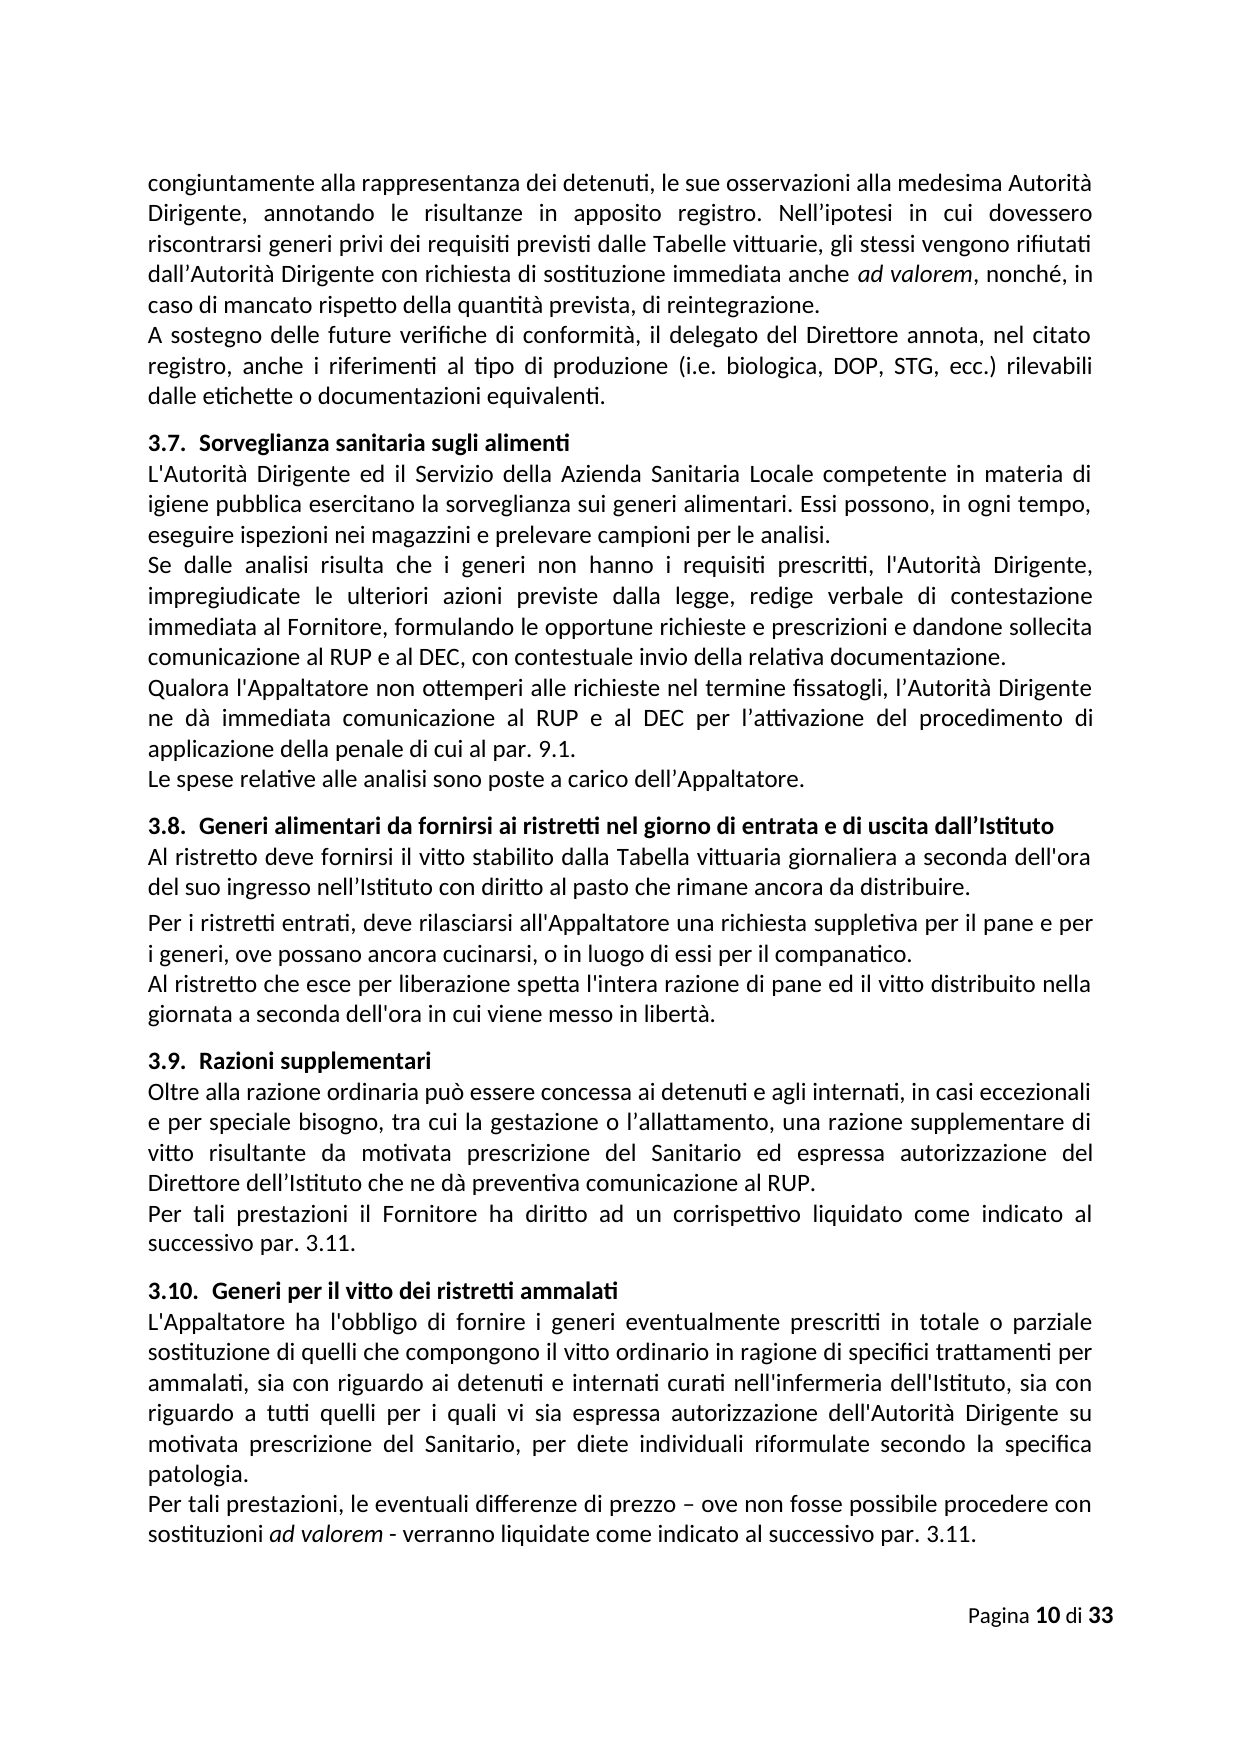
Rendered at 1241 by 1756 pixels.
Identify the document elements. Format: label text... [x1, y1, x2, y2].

text Qualora l'Appaltatore non ottemperi alle richieste nel termine fissatogli, l’Autorità Dirigente ne dà immediata comunicazione al RUP e al DEC per l’attivazione del procedimento di applicazione della penale di cui al par. 9.1. [148, 672, 1093, 763]
list Generi per il vitto dei ristretti ammalati [148, 1275, 1113, 1306]
text Le spese relative alle analisi sono poste a carico dell’Appaltatore. [148, 763, 1113, 794]
text Al ristretto che esce per liberazione spetta l'intera razione di pane ed il vitto distribuito nella giornata a seconda dell'ora in cui viene messo in libertà. [148, 968, 1093, 1028]
list Generi alimentari da fornirsi ai ristretti nel giorno di entrata e di uscita dall’Istituto [148, 810, 1113, 841]
text Per i ristretti entrati, deve rilasciarsi all'Appaltatore una richiesta suppletiva per il pane e per i generi, ove possano ancora cucinarsi, o in luogo di essi per il companatico. [148, 907, 1093, 968]
list Razioni supplementari [148, 1045, 1113, 1076]
list Sorveglianza sanitaria sugli alimenti [148, 427, 1113, 458]
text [148, 167, 1093, 319]
text Per tali prestazioni il Fornitore ha diritto ad un corrispettivo liquidato come indicato al successivo par. 3.11. [148, 1198, 1093, 1258]
text L'Appaltatore ha l'obbligo di fornire i generi eventualmente prescritti in totale o parziale sostituzione di quelli che compongono il vitto ordinario in ragione di specifici trattamenti per ammalati, sia con riguardo ai detenuti e internati curati nell'infermeria dell'Istituto, sia con riguardo a tutti quelli per i quali vi sia espressa autorizzazione dell'Autorità Dirigente su motivata prescrizione del Sanitario, per diete individuali riformulate secondo la specifica patologia. [148, 1306, 1093, 1489]
text Per tali prestazioni, le eventuali differenze di prezzo – ove non fosse possibile procedere con sostituzioni ad valorem - verranno liquidate come indicato al successivo par. 3.11. [148, 1489, 1093, 1549]
text Al ristretto deve fornirsi il vitto stabilito dalla Tabella vittuaria giornaliera a seconda dell'ora del suo ingresso nell’Istituto con diritto al pasto che rimane ancora da distribuire. [148, 841, 1093, 902]
text Oltre alla razione ordinaria può essere concessa ai detenuti e agli internati, in casi eccezionali e per speciale bisogno, tra cui la gestazione o l’allattamento, una razione supplementare di vitto risultante da motivata prescrizione del Sanitario ed espressa autorizzazione del Direttore dell’Istituto che ne dà preventiva comunicazione al RUP. [148, 1076, 1093, 1198]
text A sostegno delle future verifiche di conformità, il delegato del Direttore annota, nel citato registro, anche i riferimenti al tipo di produzione (i.e. biologica, DOP, STG, ecc.) rilevabili dalle etichette o documentazioni equivalenti. [148, 319, 1093, 411]
text Se dalle analisi risulta che i generi non hanno i requisiti prescritti, l'Autorità Dirigente, impregiudicate le ulteriori azioni previste dalla legge, redige verbale di contestazione immediata al Fornitore, formulando le opportune richieste e prescrizioni e dandone sollecita comunicazione al RUP e al DEC, con contestuale invio della relativa documentazione. [148, 549, 1093, 672]
text L'Autorità Dirigente ed il Servizio della Azienda Sanitaria Locale competente in materia di igiene pubblica esercitano la sorveglianza sui generi alimentari. Essi possono, in ogni tempo, eseguire ispezioni nei magazzini e prelevare campioni per le analisi. [148, 458, 1093, 549]
